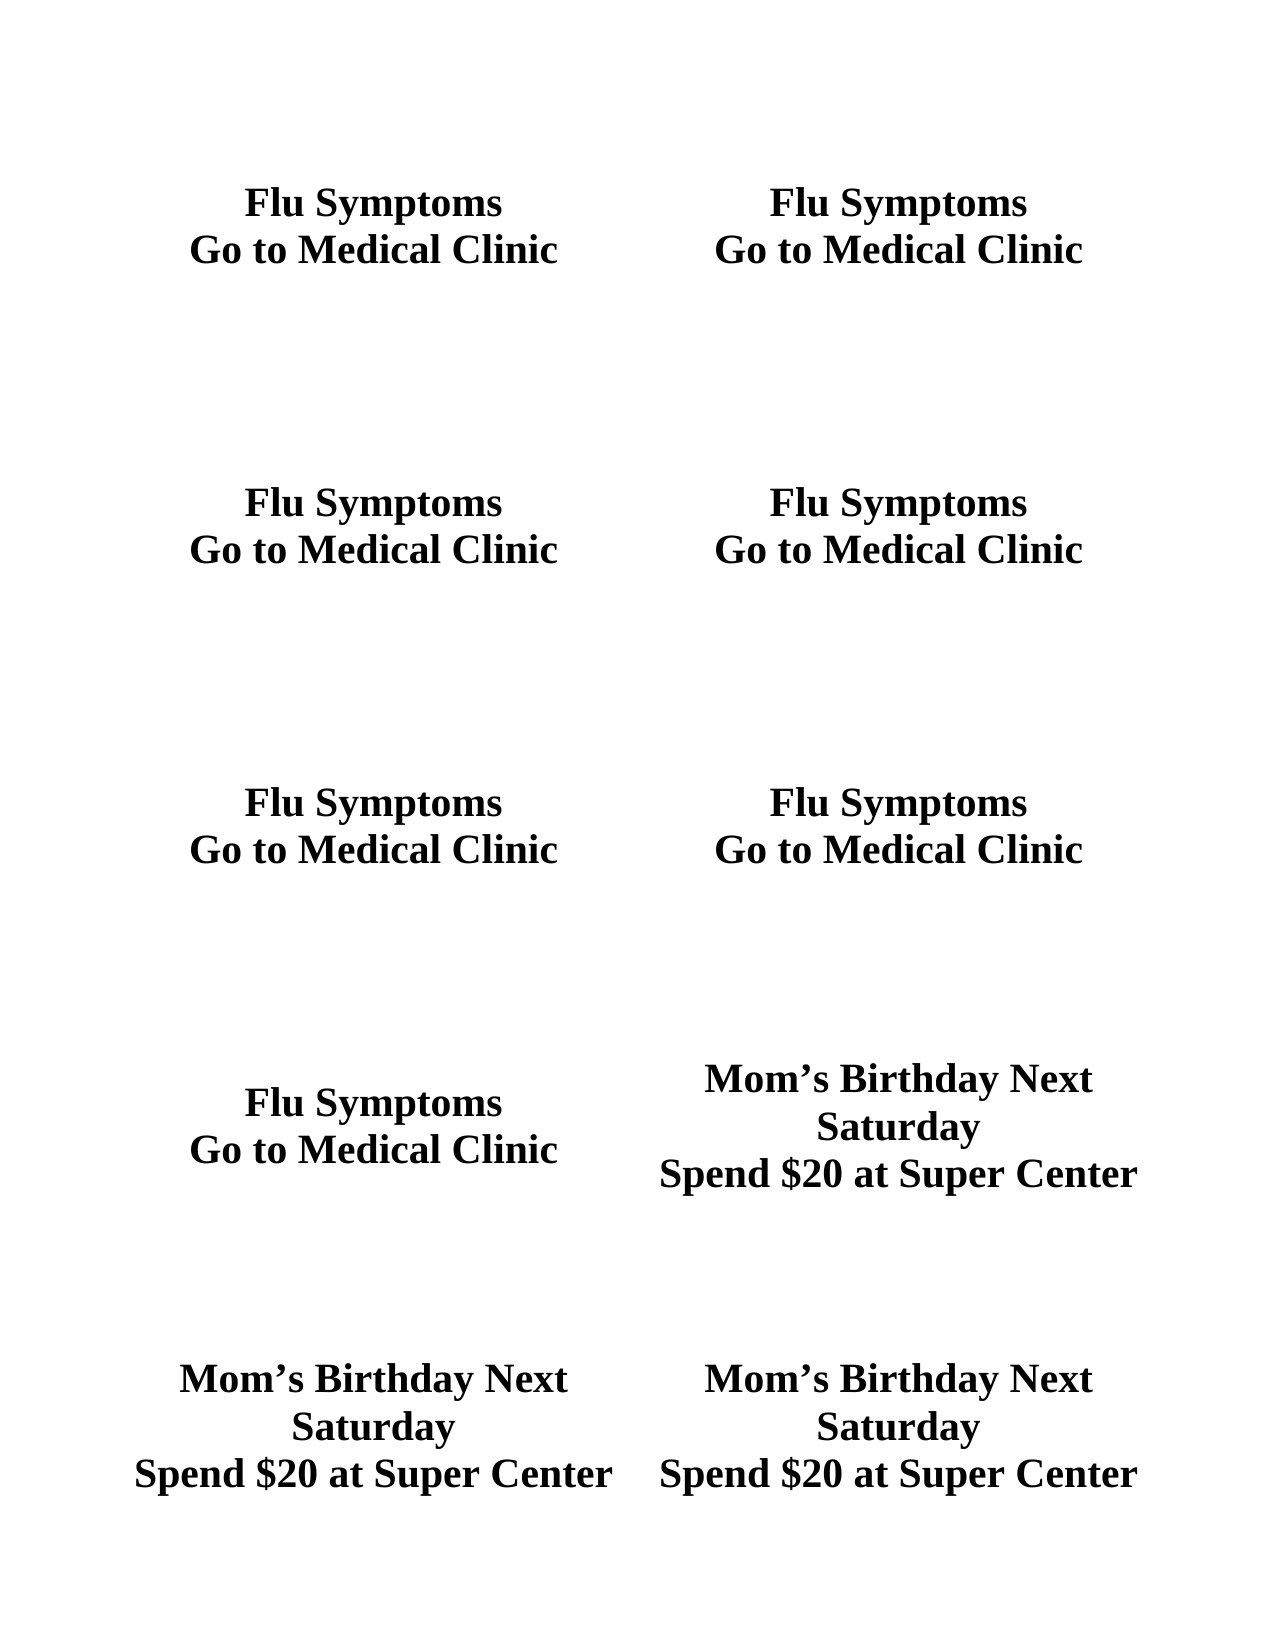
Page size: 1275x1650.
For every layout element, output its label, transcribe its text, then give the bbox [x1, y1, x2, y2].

table_cell Flu Symptoms Go to Medical Clinic [636, 675, 1161, 975]
table_cell Mom’s Birthday Next Saturday Spend $20 at Super Center [636, 1275, 1161, 1575]
table_cell Flu Symptoms Go to Medical Clinic [636, 375, 1161, 675]
table_cell Flu Symptoms Go to Medical Clinic [111, 75, 636, 375]
table_cell Flu Symptoms Go to Medical Clinic [111, 975, 636, 1275]
table_cell Mom’s Birthday Next Saturday Spend $20 at Super Center [636, 975, 1161, 1275]
table_cell Flu Symptoms Go to Medical Clinic [111, 675, 636, 975]
table_cell Flu Symptoms Go to Medical Clinic [636, 75, 1161, 375]
table_cell Flu Symptoms Go to Medical Clinic [111, 375, 636, 675]
table_cell Mom’s Birthday Next Saturday Spend $20 at Super Center [111, 1275, 636, 1575]
